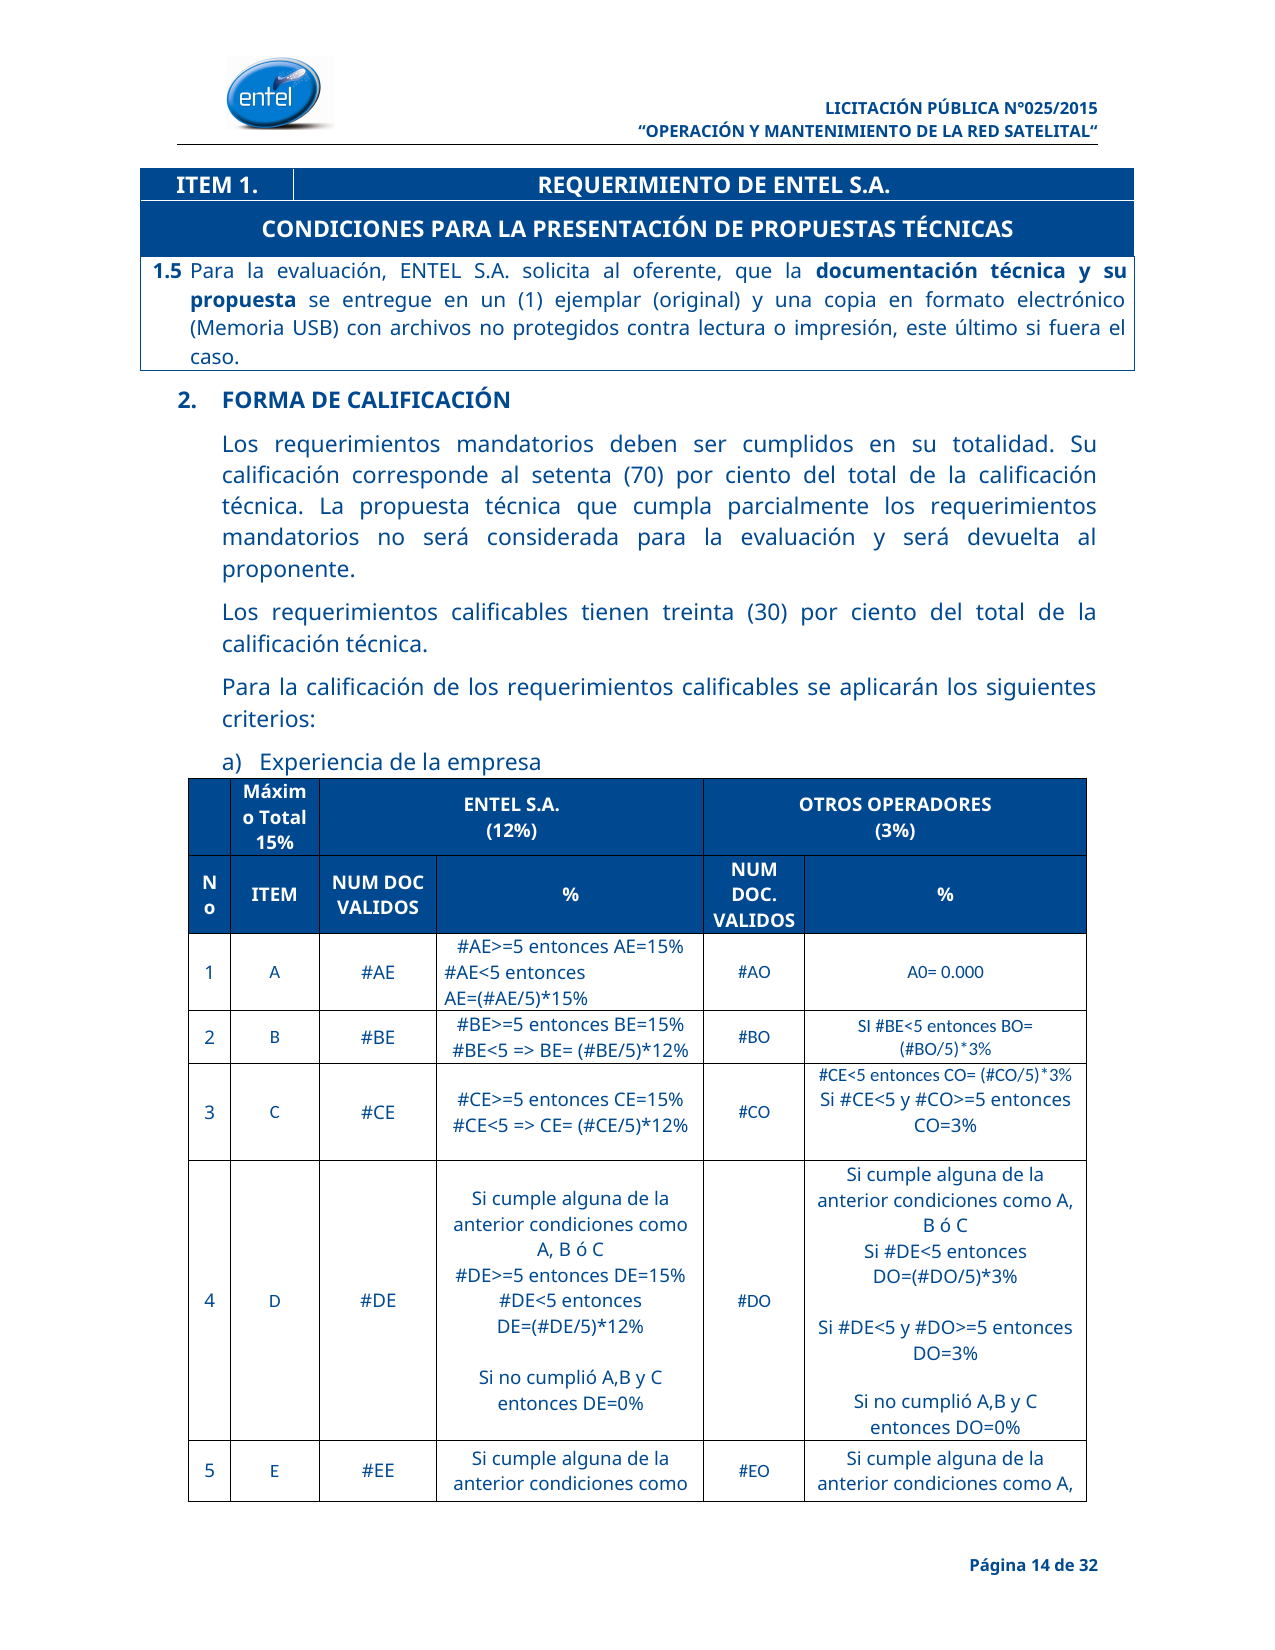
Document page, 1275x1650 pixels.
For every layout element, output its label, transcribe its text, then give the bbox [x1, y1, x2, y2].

table_header [189, 779, 230, 855]
list Experiencia de la empresa [222, 746, 1098, 778]
list FORMA DE CALIFICACIÓN [177, 384, 1098, 415]
table_cell D [231, 1161, 319, 1439]
table_cell #DE [320, 1161, 436, 1439]
table_cell % [805, 856, 1086, 933]
table_cell Para la evaluación, ENTEL S.A. solicita al oferente, que la documentación técnica y su propuesta se entregue en un (1) ejemplar (original) y una copia en formato electrónico (Memoria USB) con archivos no protegidos contra lectura o impresión, este último si fuera el caso. [141, 257, 1134, 370]
table_cell 3 [189, 1064, 230, 1160]
table_cell E [231, 1441, 319, 1501]
table_header Máximo Total 15% [231, 779, 319, 855]
table_cell #BE>=5 entonces BE=15% #BE<5 => BE= (#BE/5)*12% [437, 1011, 703, 1062]
table_cell 2 [189, 1011, 230, 1062]
table_cell #DO [704, 1161, 804, 1439]
table_cell #EO [704, 1441, 804, 1501]
table_cell A [231, 934, 319, 1010]
table_cell ITEM [231, 856, 319, 933]
table_cell #CO [704, 1064, 804, 1160]
table_header ITEM 1. [141, 169, 293, 200]
table_cell SI #BE<5 entonces BO= (#BO/5)*3% [805, 1011, 1086, 1062]
picture [226, 56, 335, 130]
table_cell 1 [189, 934, 230, 1010]
table_cell B [231, 1011, 319, 1062]
table_cell #CE>=5 entonces CE=15% #CE<5 => CE= (#CE/5)*12% [437, 1064, 703, 1160]
table_cell #AE [320, 934, 436, 1010]
table_header REQUERIMIENTO DE ENTEL S.A. [294, 169, 1134, 200]
table_cell #CE<5 entonces CO= (#CO/5)*3% Si #CE<5 y #CO>=5 entonces CO=3% [805, 1064, 1086, 1160]
table_cell NUM DOC VALIDOS [320, 856, 436, 933]
table_cell NUM DOC. VALIDOS [704, 856, 804, 933]
table_cell #EE [320, 1441, 436, 1501]
table_cell A0= 0.000 [805, 934, 1086, 1010]
list Para la calificación de los requerimientos calificables se aplicarán los siguientes criterios: [222, 671, 1098, 734]
table_header OTROS OPERADORES (3%) [704, 779, 1086, 855]
table_cell #AO [704, 934, 804, 1010]
table_cell Si cumple alguna de la anterior condiciones como A, B ó C #DE>=5 entonces DE=15% #DE<5 entonces DE=(#DE/5)*12% Si no cumplió A,B y C entonces DE=0% [437, 1161, 703, 1439]
table_cell #BE [320, 1011, 436, 1062]
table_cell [805, 1441, 1086, 1501]
table_cell #AE>=5 entonces AE=15% #AE<5 entonces AE=(#AE/5)*15% [437, 934, 703, 1010]
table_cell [437, 1441, 703, 1501]
table_cell C [231, 1064, 319, 1160]
table_cell #BO [704, 1011, 804, 1062]
table_cell No [189, 856, 230, 933]
list Los requerimientos mandatorios deben ser cumplidos en su totalidad. Su calificación corresponde al setenta (70) por ciento del total de la calificación técnica. La propuesta técnica que cumpla parcialmente los requerimientos mandatorios no será considerada para la evaluación y será devuelta al proponente. [222, 428, 1098, 584]
table_cell 4 [189, 1161, 230, 1439]
list Los requerimientos calificables tienen treinta (30) por ciento del total de la calificación técnica. [222, 596, 1098, 659]
table_cell #CE [320, 1064, 436, 1160]
table_cell 5 [189, 1441, 230, 1501]
table_cell Si cumple alguna de la anterior condiciones como A, B ó C Si #DE<5 entonces DO=(#DO/5)*3% Si #DE<5 y #DO>=5 entonces DO=3% Si no cumplió A,B y C entonces DO=0% [805, 1161, 1086, 1439]
table_cell % [437, 856, 703, 933]
table_cell CONDICIONES PARA LA PRESENTACIÓN DE PROPUESTAS TÉCNICAS [141, 201, 1134, 256]
table_header ENTEL S.A. (12%) [320, 779, 703, 855]
